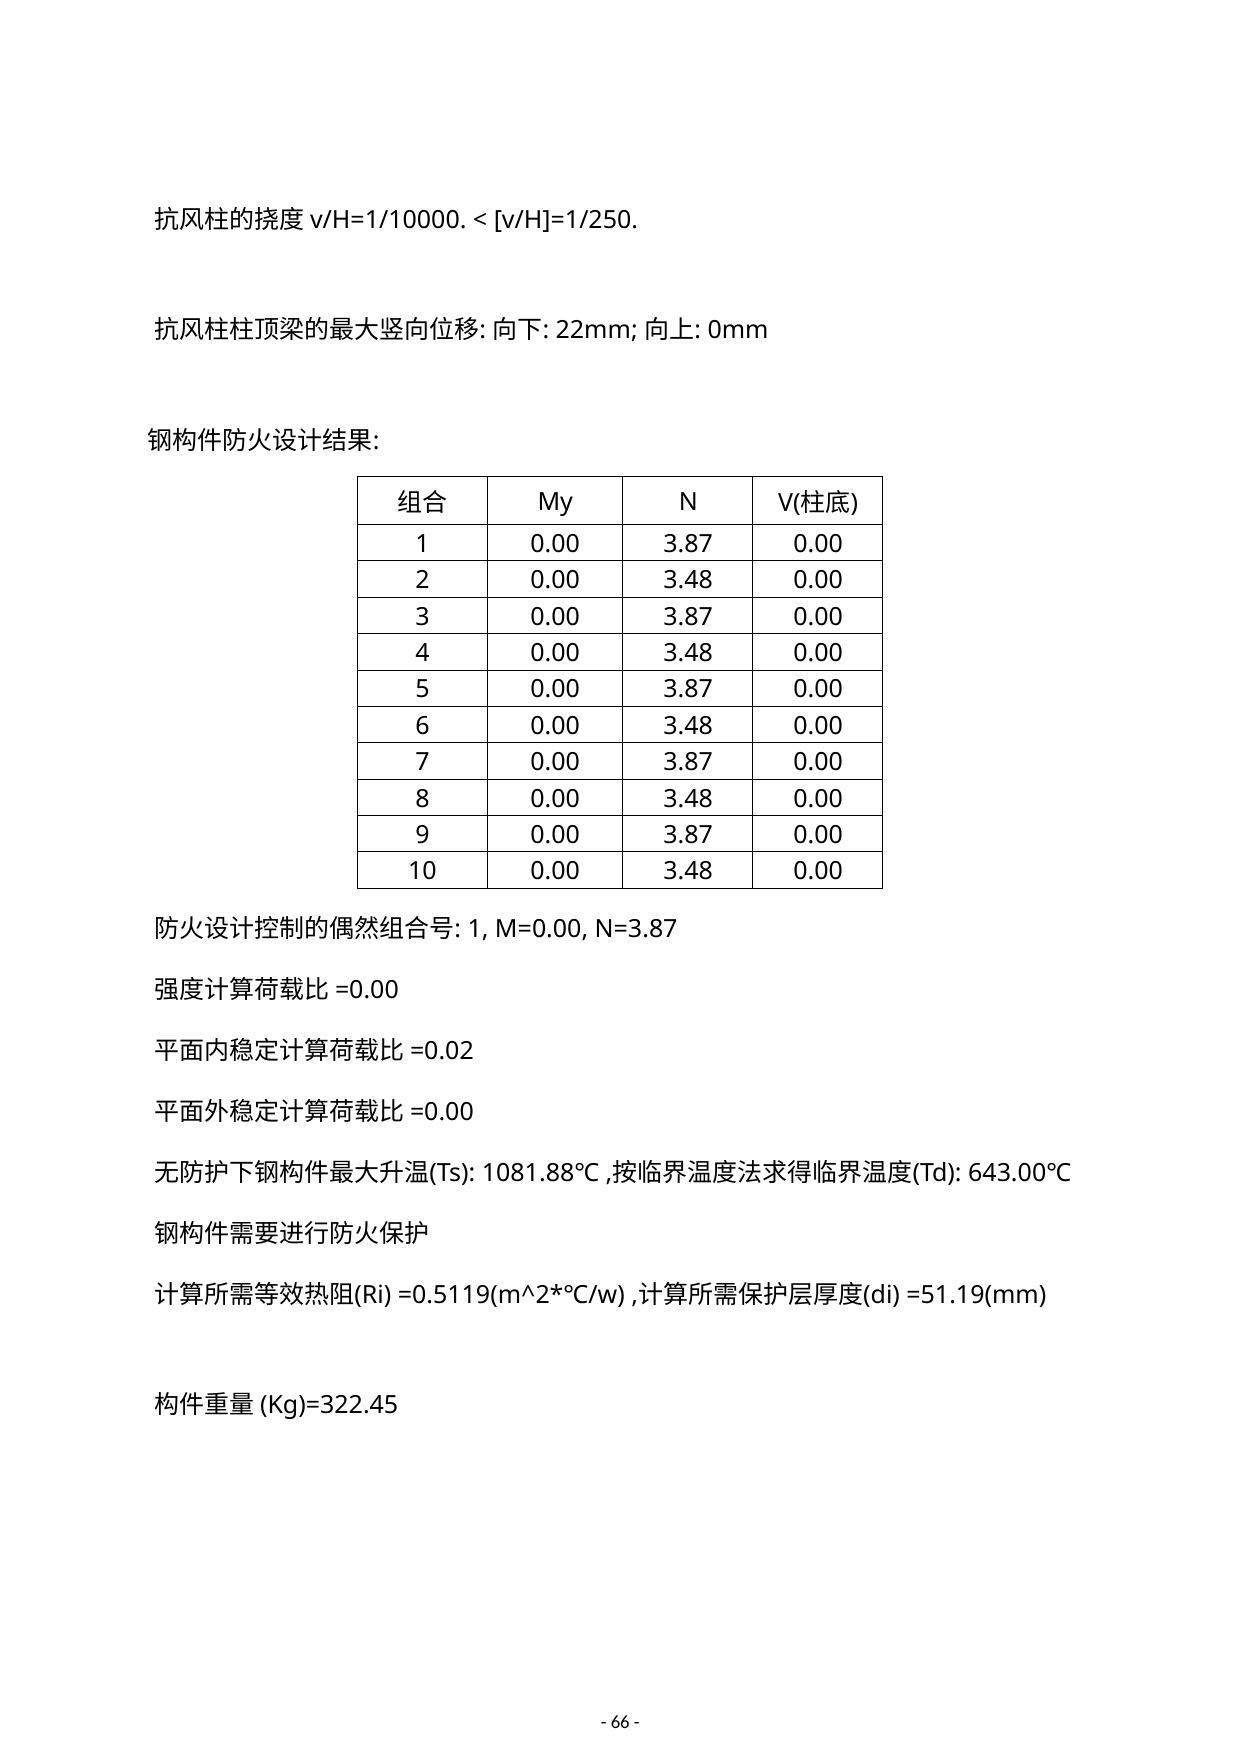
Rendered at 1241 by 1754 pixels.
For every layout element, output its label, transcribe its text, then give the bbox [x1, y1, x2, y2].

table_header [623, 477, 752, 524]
text 抗风柱柱顶梁的最大竖向位移: 向下: 22mm; 向上: 0mm [148, 304, 1093, 352]
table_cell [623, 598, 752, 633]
text 计算所需等效热阻(Ri) =0.5119(m^2*℃/w) ,计算所需保护层厚度(di) =51.19(mm) [148, 1269, 1093, 1316]
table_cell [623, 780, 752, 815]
text 钢构件需要进行防火保护 [148, 1208, 1093, 1255]
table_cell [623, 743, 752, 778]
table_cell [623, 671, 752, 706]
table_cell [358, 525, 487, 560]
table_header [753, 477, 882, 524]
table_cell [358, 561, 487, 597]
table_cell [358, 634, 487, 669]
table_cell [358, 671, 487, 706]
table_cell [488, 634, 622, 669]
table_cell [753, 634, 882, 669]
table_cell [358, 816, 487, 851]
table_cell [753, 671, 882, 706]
text 平面内稳定计算荷载比 =0.02 [148, 1025, 1093, 1072]
text 强度计算荷载比 =0.00 [148, 964, 1093, 1011]
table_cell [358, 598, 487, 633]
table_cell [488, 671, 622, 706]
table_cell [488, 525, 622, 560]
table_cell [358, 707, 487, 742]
text 构件重量 (Kg)=322.45 [148, 1379, 1093, 1426]
text 防火设计控制的偶然组合号: 1, M=0.00, N=3.87 [148, 903, 1093, 950]
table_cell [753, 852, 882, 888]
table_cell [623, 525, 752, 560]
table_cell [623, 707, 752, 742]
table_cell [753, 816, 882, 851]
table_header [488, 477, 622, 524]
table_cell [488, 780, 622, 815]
text 无防护下钢构件最大升温(Ts): 1081.88℃ ,按临界温度法求得临界温度(Td): 643.00℃ [148, 1147, 1093, 1194]
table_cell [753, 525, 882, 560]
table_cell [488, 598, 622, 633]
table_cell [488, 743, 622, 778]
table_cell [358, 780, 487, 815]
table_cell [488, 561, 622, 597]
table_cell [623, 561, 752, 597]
text 钢构件防火设计结果: [148, 415, 1093, 462]
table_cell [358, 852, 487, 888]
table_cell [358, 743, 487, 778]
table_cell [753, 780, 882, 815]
text 平面外稳定计算荷载比 =0.00 [148, 1086, 1093, 1133]
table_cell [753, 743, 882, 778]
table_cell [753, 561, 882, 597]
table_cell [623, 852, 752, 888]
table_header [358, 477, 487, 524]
text 抗风柱的挠度 v/H=1/10000. < [v/H]=1/250. [148, 194, 1093, 241]
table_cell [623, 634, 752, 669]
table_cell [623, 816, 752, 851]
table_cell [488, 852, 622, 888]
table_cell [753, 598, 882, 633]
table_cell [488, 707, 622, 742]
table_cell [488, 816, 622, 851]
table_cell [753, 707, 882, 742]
